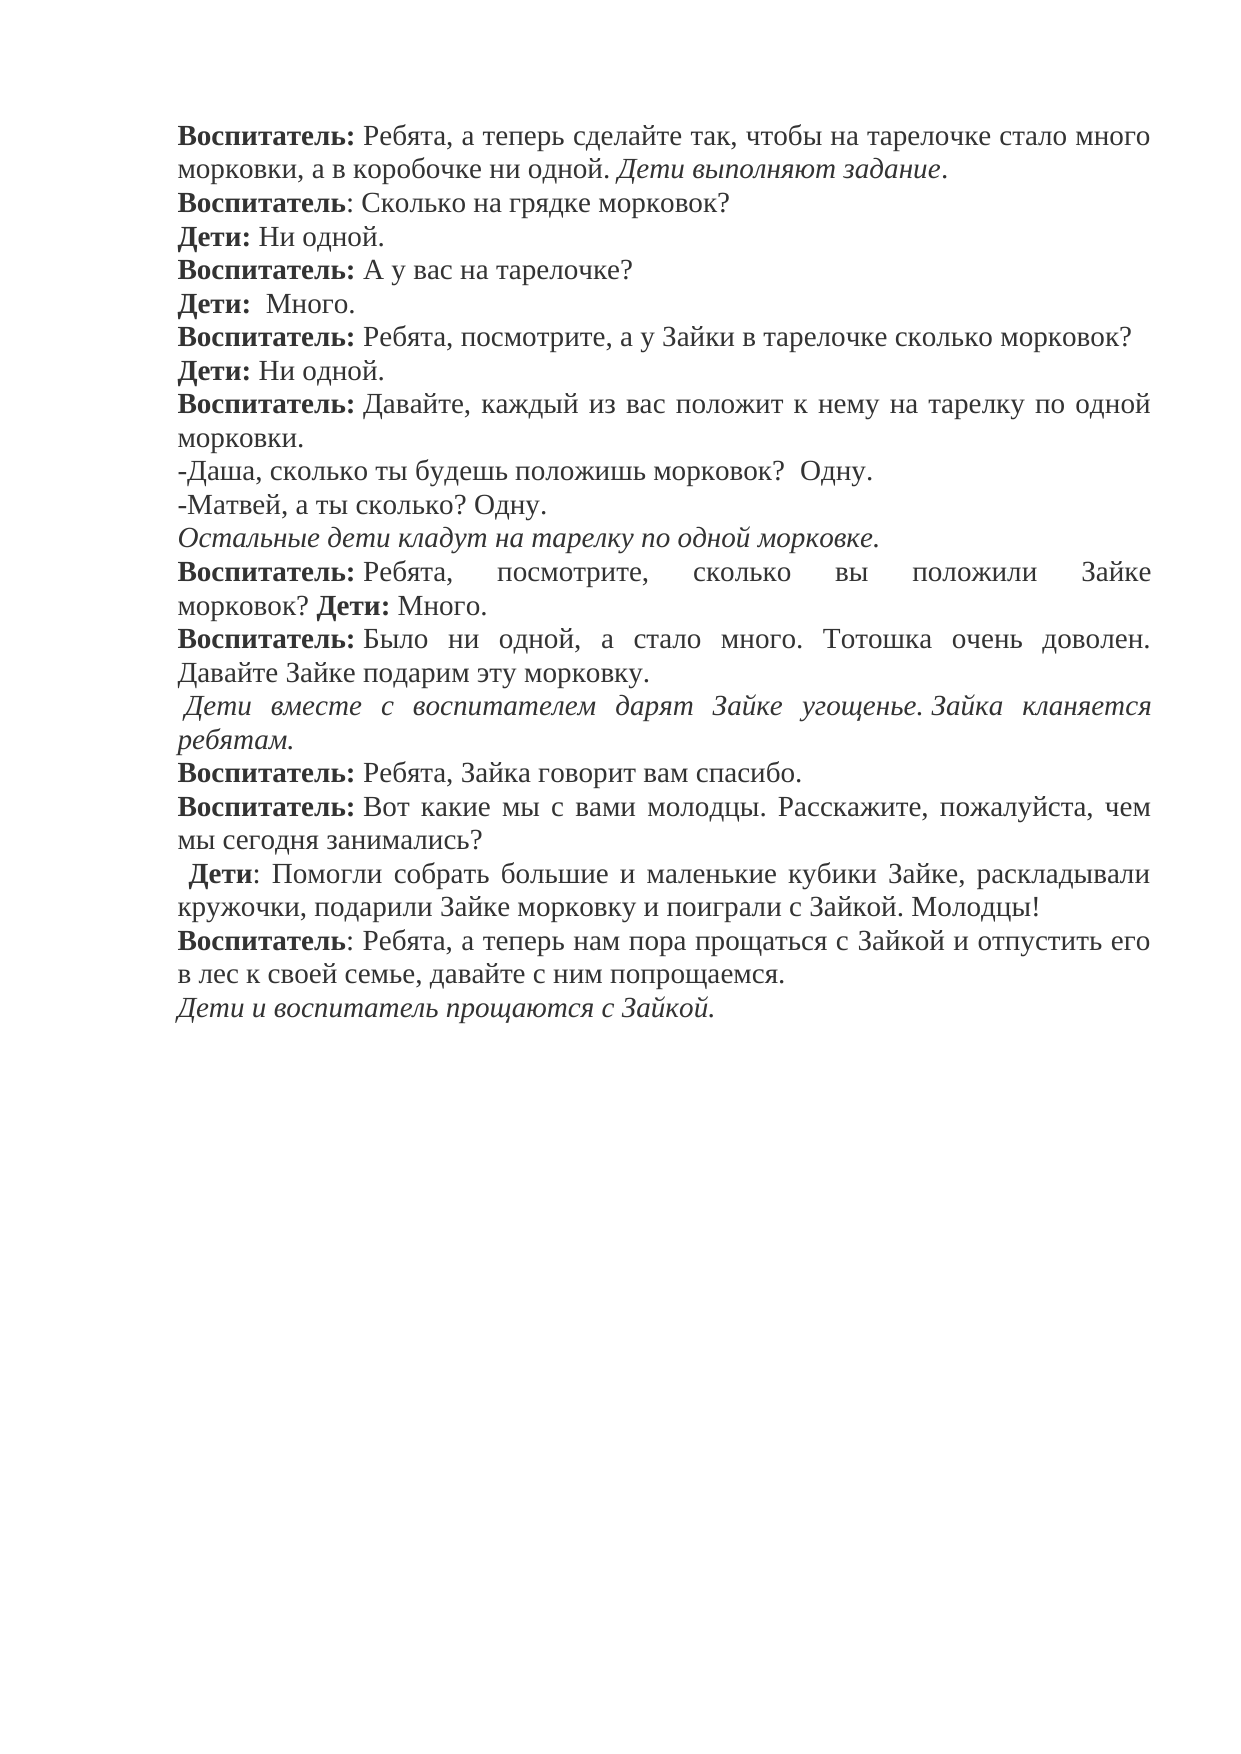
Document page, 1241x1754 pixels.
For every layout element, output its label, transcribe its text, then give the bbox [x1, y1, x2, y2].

text Дети: Помогли собрать большие и маленькие кубики Зайке, раскладывали кружочки, подарили Зайке морковку и поиграли с Зайкой. Молодцы! [177, 856, 1152, 923]
text Воспитатель: Давайте, каждый из вас положит к нему на тарелку по одной морковки. [177, 386, 1152, 453]
text Воспитатель: Ребята, посмотрите, сколько вы положили Зайке морковок? Дети: Много. [177, 554, 1152, 621]
text Воспитатель: Ребята, а теперь нам пора прощаться с Зайкой и отпустить его в лес к своей семье, давайте с ним попрощаемся. [177, 923, 1152, 990]
text Воспитатель: Было ни одной, а стало много. Тотошка очень доволен. Давайте Зайке подарим эту морковку. [177, 621, 1152, 688]
text Воспитатель: Ребята, а теперь сделайте так, чтобы на тарелочке стало много морковки, а в коробочке ни одной. Дети выполняют задание. [177, 118, 1152, 185]
text Воспитатель: Ребята, Зайка говорит вам спасибо. [177, 755, 1152, 789]
text Дети: Много. [177, 286, 1152, 319]
text Воспитатель: Ребята, посмотрите, а у Зайки в тарелочке сколько морковок? [177, 319, 1152, 353]
text Остальные дети кладут на тарелку по одной морковке. [177, 521, 1152, 554]
text Воспитатель: Вот какие мы с вами молодцы. Расскажите, пожалуйста, чем мы сегодня занимались? [177, 789, 1152, 856]
text Дети: Ни одной. [177, 219, 1152, 252]
text -Матвей, а ты сколько? Одну. [177, 487, 1152, 521]
text Воспитатель: А у вас на тарелочке? [177, 252, 1152, 286]
text Дети и воспитатель прощаются с Зайкой. [177, 990, 1152, 1024]
text Дети вместе с воспитателем дарят Зайке угощенье. Зайка кланяется ребятам. [177, 688, 1152, 755]
text Воспитатель: Сколько на грядке морковок? [177, 185, 1152, 219]
text -Даша, сколько ты будешь положишь морковок? Одну. [177, 453, 1152, 487]
text Дети: Ни одной. [177, 353, 1152, 386]
